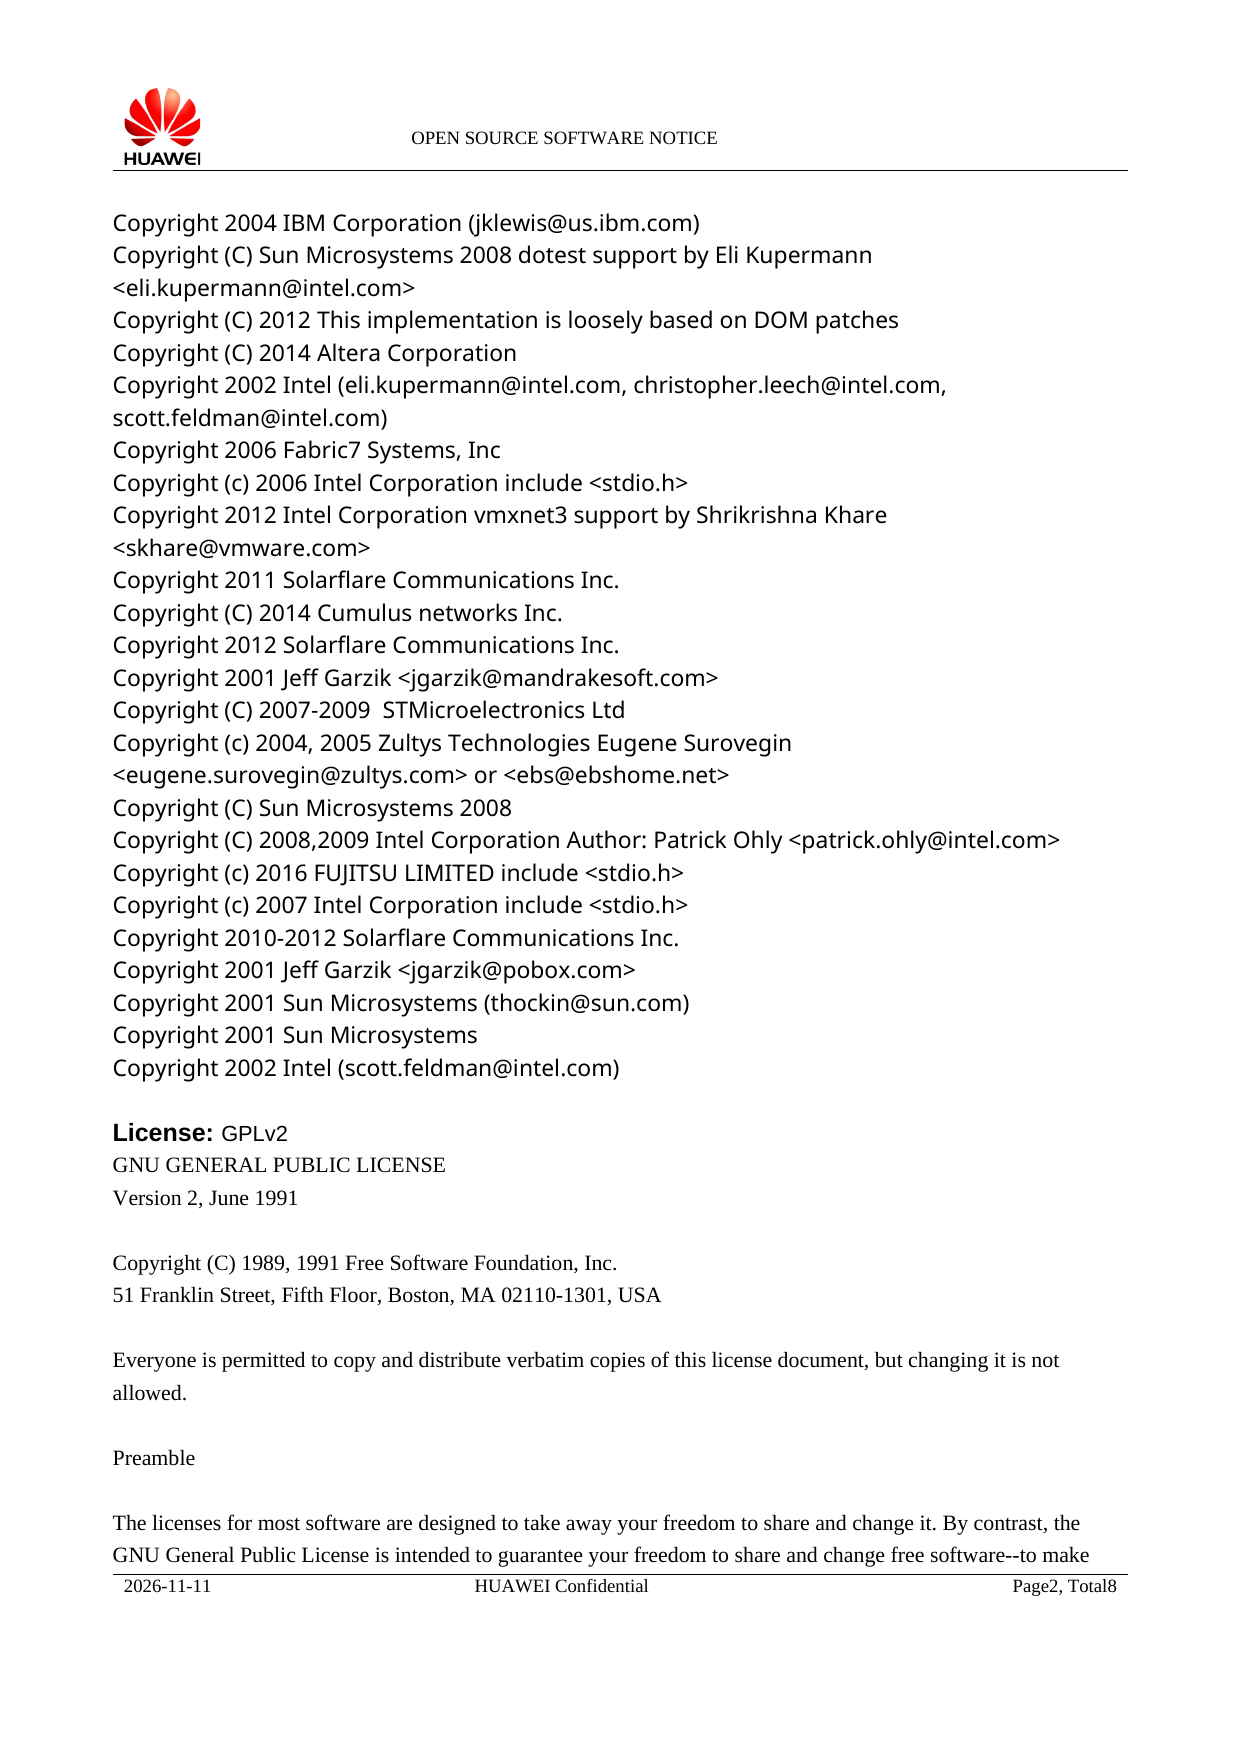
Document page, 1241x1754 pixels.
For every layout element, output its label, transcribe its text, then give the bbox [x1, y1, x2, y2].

text License: GPLv2 [112, 1116, 1128, 1149]
picture [124, 88, 201, 165]
